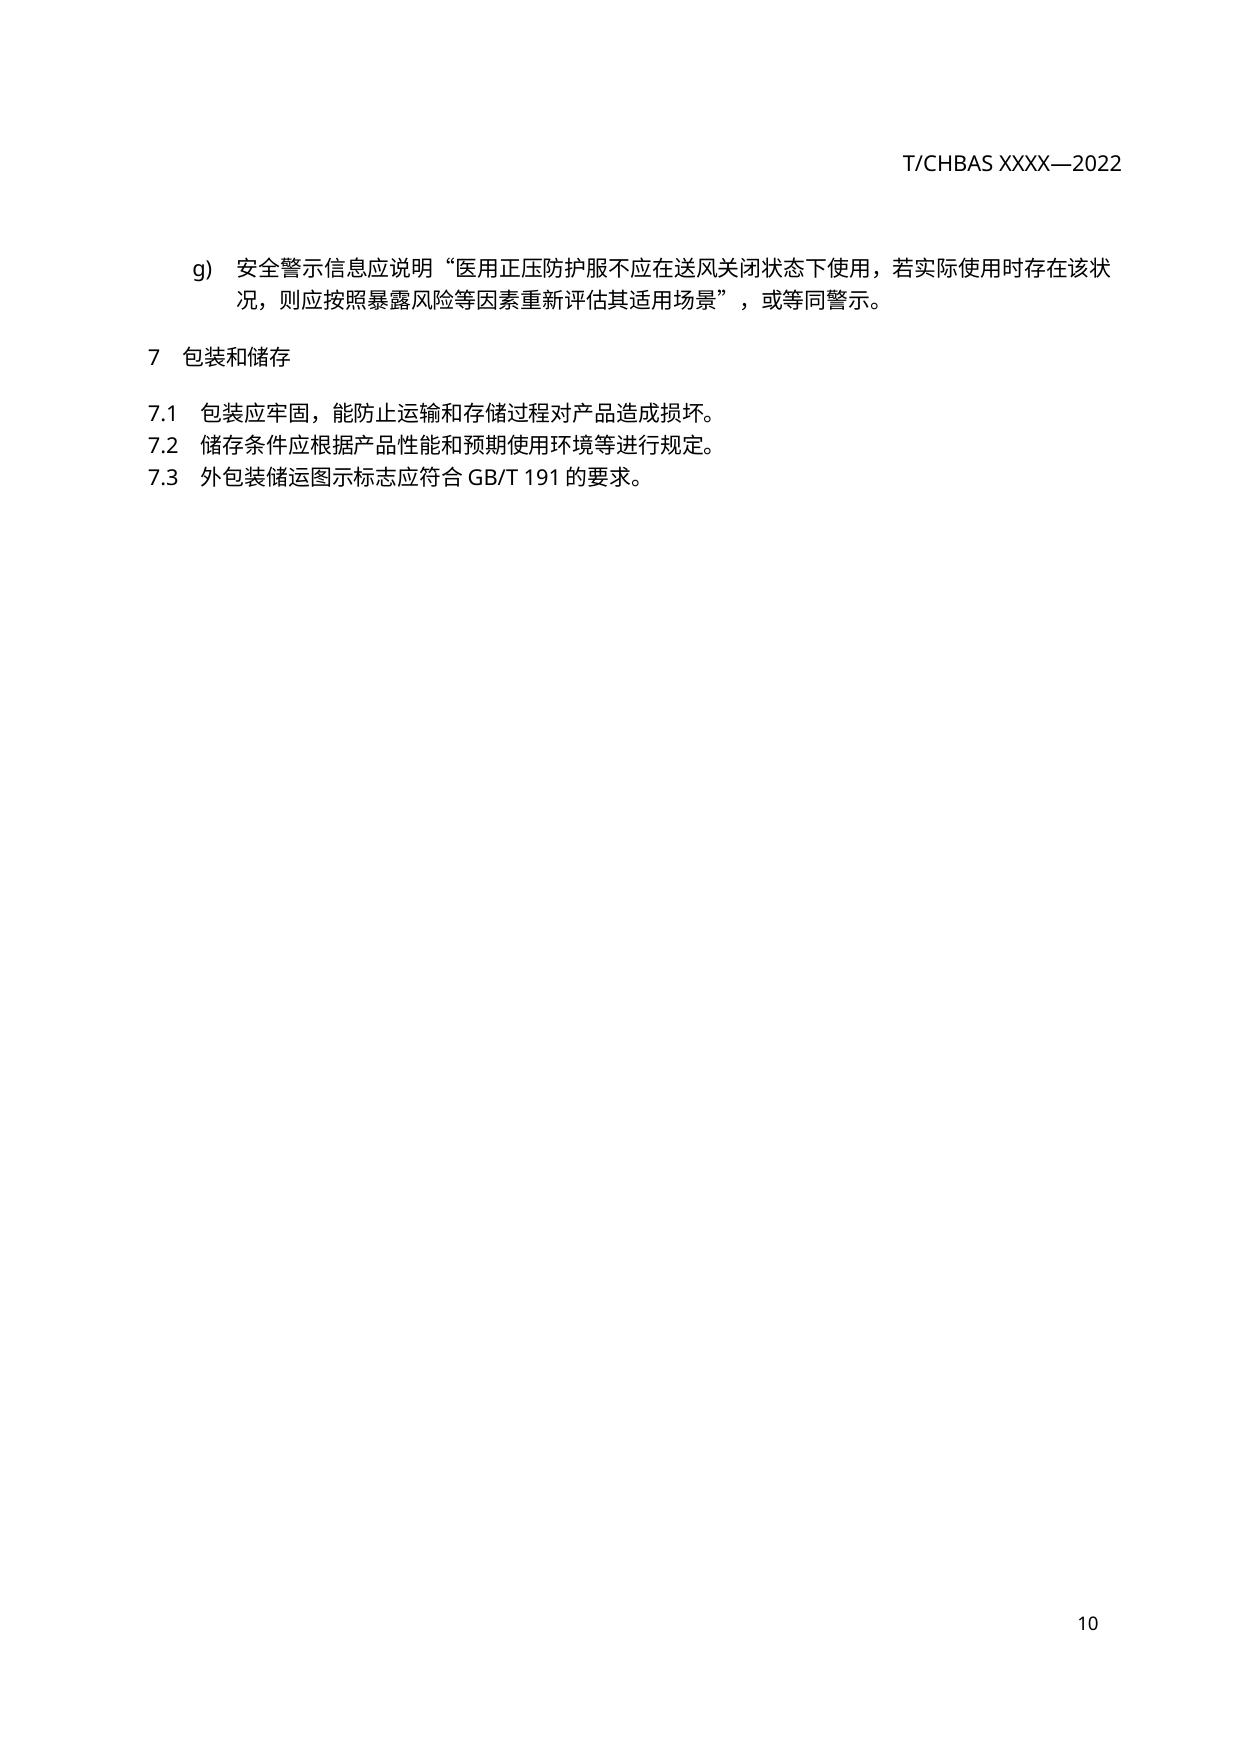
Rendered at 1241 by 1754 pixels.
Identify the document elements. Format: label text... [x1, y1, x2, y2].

list 况，则应按照暴露风险等因素重新评估其适用场景”，或等同警示。 [192, 283, 1122, 314]
text 外包装储运图示标志应符合GB/T 191的要求。 [148, 460, 1122, 492]
text 包装应牢固，能防止运输和存储过程对产品造成损坏。 [148, 396, 1122, 428]
text 储存条件应根据产品性能和预期使用环境等进行规定。 [148, 428, 1122, 460]
text 安全警示信息应说明“医用正压防护服不应在送风关闭状态下使用，若实际使用时存在该状 [192, 251, 1122, 283]
text 包装和储存 [148, 339, 1122, 371]
